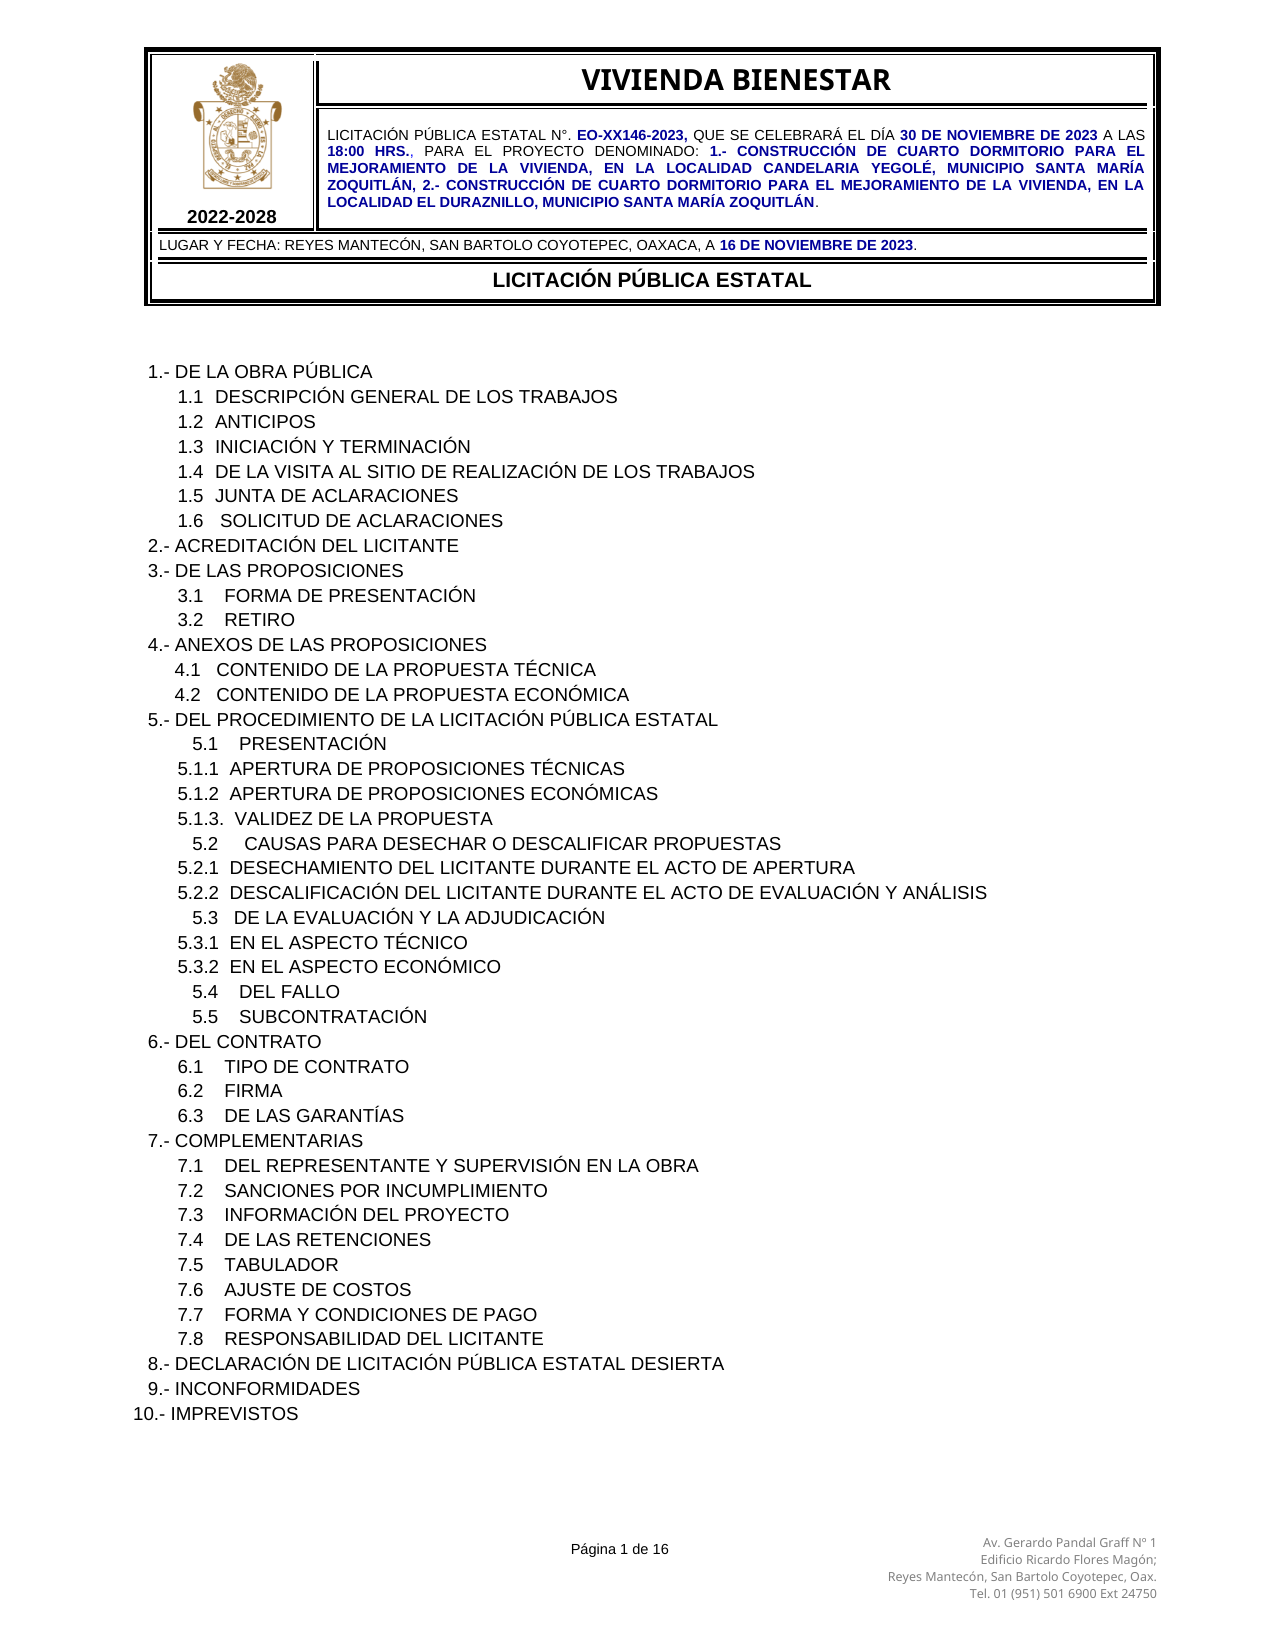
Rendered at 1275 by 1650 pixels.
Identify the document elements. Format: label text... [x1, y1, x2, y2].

text 7.1 DEL REPRESENTANTE Y SUPERVISIÓN EN LA OBRA [177, 1154, 1152, 1176]
text 4.- ANEXOS DE LAS PROPOSICIONES [148, 634, 1152, 656]
text 5.1 PRESENTACIÓN [192, 733, 1152, 755]
text 5.4 DEL FALLO [192, 981, 1152, 1003]
text 6.1 TIPO DE CONTRATO [177, 1055, 1152, 1077]
text 3.1 FORMA DE PRESENTACIÓN [177, 584, 1152, 606]
text 7.8 RESPONSABILIDAD DEL LICITANTE [177, 1328, 1152, 1350]
text 7.4 DE LAS RETENCIONES [177, 1229, 1152, 1251]
text 7.6 AJUSTE DE COSTOS [177, 1278, 1152, 1300]
text 5.2.2 DESCALIFICACIÓN DEL LICITANTE DURANTE EL ACTO DE EVALUACIÓN Y ANÁLISIS [177, 882, 1152, 903]
list SOLICITUD DE ACLARACIONES [177, 510, 1152, 532]
text 5.5 SUBCONTRATACIÓN [192, 1006, 1152, 1027]
text 5.1.3. VALIDEZ DE LA PROPUESTA [177, 807, 1152, 829]
text 2.- ACREDITACIÓN DEL LICITANTE [148, 535, 1152, 556]
text 6.2 FIRMA [177, 1080, 1152, 1102]
text 7.7 FORMA Y CONDICIONES DE PAGO [177, 1303, 1152, 1325]
text 5.1.2 APERTURA DE PROPOSICIONES ECONÓMICAS [177, 783, 1152, 804]
text 8.- DECLARACIÓN DE LICITACIÓN PÚBLICA ESTATAL DESIERTA [148, 1353, 1152, 1374]
text 7.3 INFORMACIÓN DEL PROYECTO [177, 1204, 1152, 1226]
list DESCRIPCIÓN GENERAL DE LOS TRABAJOS [177, 386, 1152, 408]
list ANTICIPOS [177, 411, 1152, 432]
text 5.2.1 DESECHAMIENTO DEL LICITANTE DURANTE EL ACTO DE APERTURA [177, 857, 1152, 879]
list DE LA VISITA AL SITIO DE REALIZACIÓN DE LOS TRABAJOS [177, 460, 1152, 482]
text 1.- DE LA OBRA PÚBLICA [148, 361, 1152, 383]
text 6.- DEL CONTRATO [148, 1031, 1152, 1052]
text 6.3 DE LAS GARANTÍAS [177, 1105, 1152, 1127]
text 4.1 CONTENIDO DE LA PROPUESTA TÉCNICA [133, 659, 1152, 680]
text 5.3.1 EN EL ASPECTO TÉCNICO [177, 931, 1152, 953]
text 3.2 RETIRO [177, 609, 1152, 631]
list JUNTA DE ACLARACIONES [177, 485, 1152, 507]
list INICIACIÓN Y TERMINACIÓN [177, 436, 1152, 457]
text 7.2 SANCIONES POR INCUMPLIMIENTO [177, 1179, 1152, 1201]
text 5.- DEL PROCEDIMIENTO DE LA LICITACIÓN PÚBLICA ESTATAL [148, 708, 1152, 730]
text 9.- INCONFORMIDADES [148, 1378, 1152, 1399]
text 5.2 CAUSAS PARA DESECHAR O DESCALIFICAR PROPUESTAS [192, 832, 1152, 854]
text 3.- DE LAS PROPOSICIONES [148, 559, 1152, 581]
text 5.3 DE LA EVALUACIÓN Y LA ADJUDICACIÓN [192, 907, 1152, 928]
text 5.1.1 APERTURA DE PROPOSICIONES TÉCNICAS [177, 758, 1152, 779]
text 5.3.2 EN EL ASPECTO ECONÓMICO [177, 956, 1152, 978]
text 10.- IMPREVISTOS [133, 1402, 1152, 1424]
picture [187, 59, 285, 188]
text 4.2 CONTENIDO DE LA PROPUESTA ECONÓMICA [133, 683, 1152, 705]
text 7.- COMPLEMENTARIAS [148, 1130, 1152, 1151]
text 7.5 TABULADOR [177, 1254, 1152, 1275]
